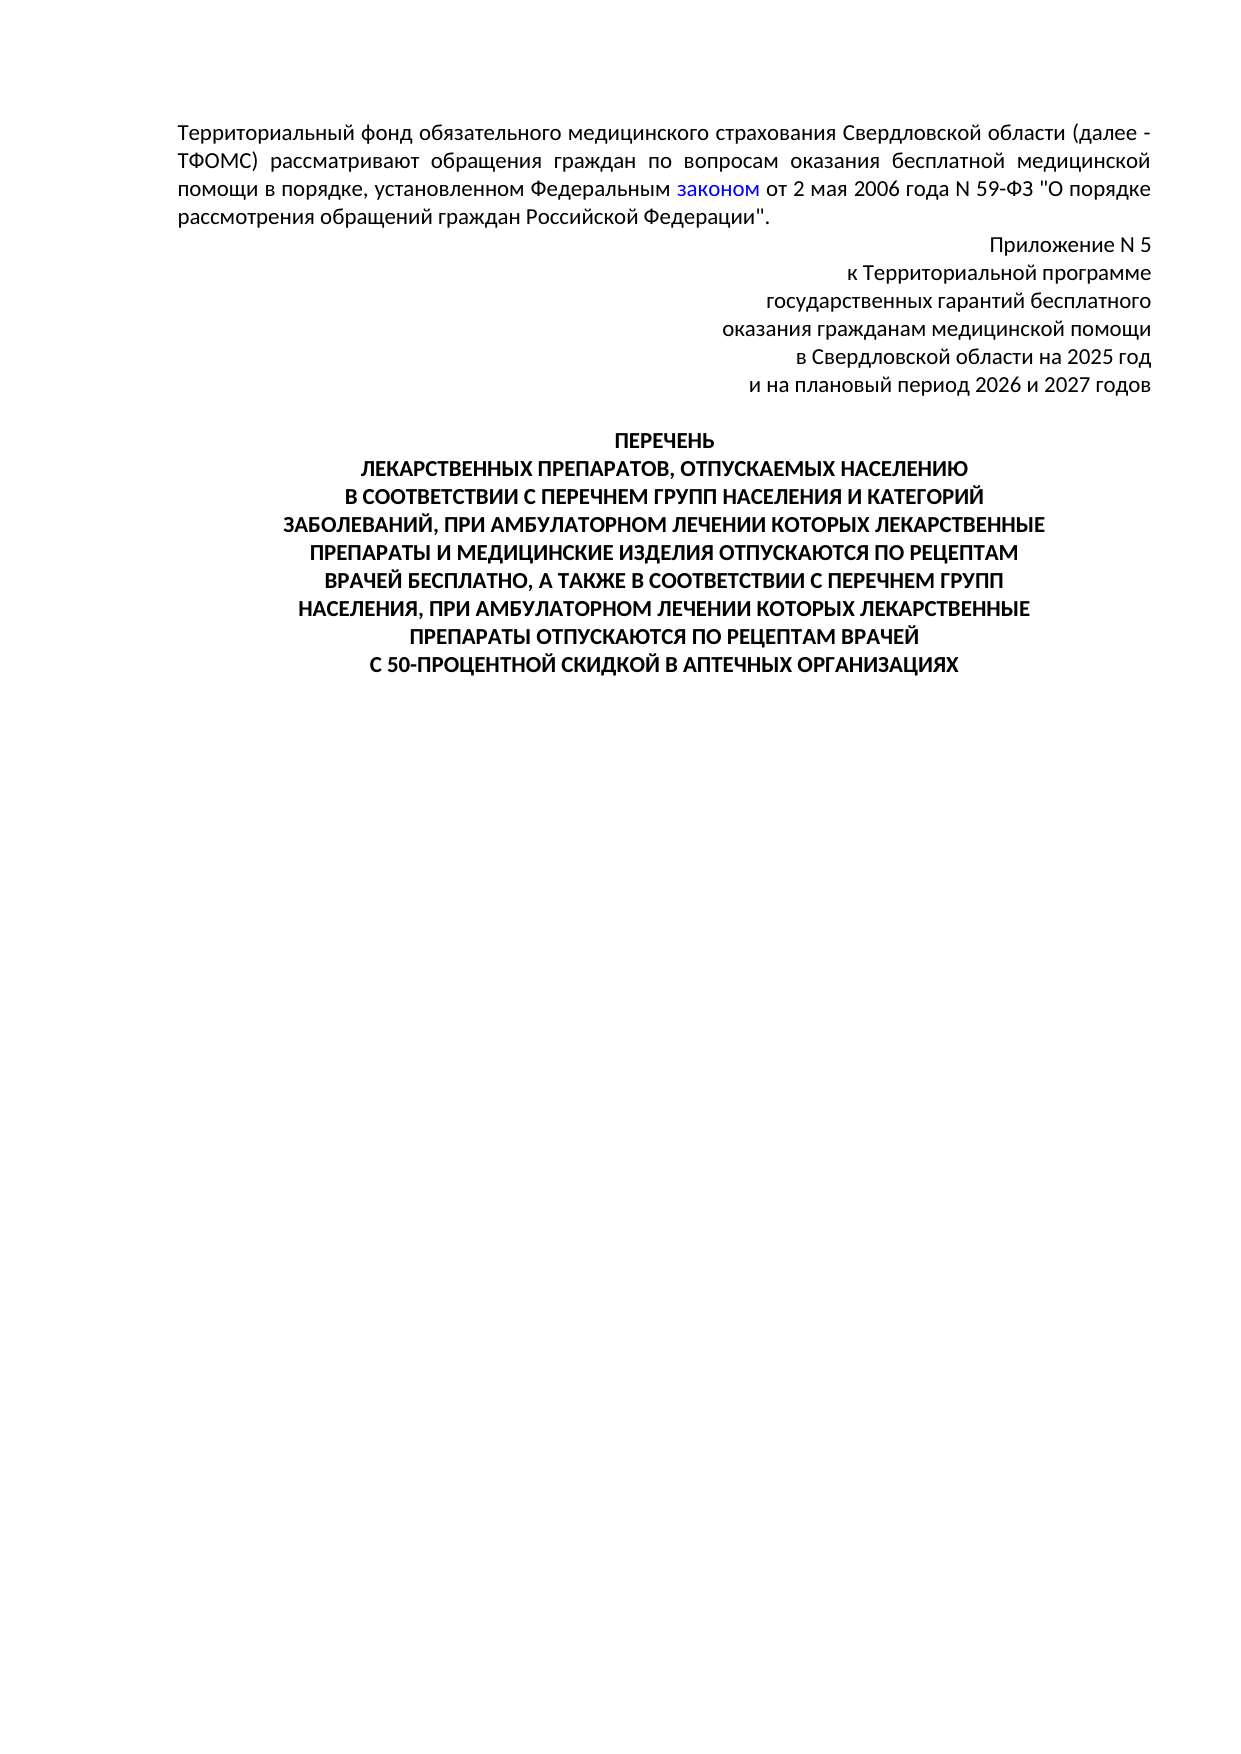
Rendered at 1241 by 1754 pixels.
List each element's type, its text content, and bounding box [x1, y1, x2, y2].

text ЛЕКАРСТВЕННЫХ ПРЕПАРАТОВ, ОТПУСКАЕМЫХ НАСЕЛЕНИЮ [177, 454, 1152, 482]
text Приложение N 5 [177, 230, 1152, 258]
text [177, 118, 1152, 230]
text С 50-ПРОЦЕНТНОЙ СКИДКОЙ В АПТЕЧНЫХ ОРГАНИЗАЦИЯХ [177, 651, 1152, 678]
text ПРЕПАРАТЫ ОТПУСКАЮТСЯ ПО РЕЦЕПТАМ ВРАЧЕЙ [177, 622, 1152, 651]
text ВРАЧЕЙ БЕСПЛАТНО, А ТАКЖЕ В СООТВЕТСТВИИ С ПЕРЕЧНЕМ ГРУПП [177, 566, 1152, 594]
text и на плановый период 2026 и 2027 годов [177, 370, 1152, 398]
text ПЕРЕЧЕНЬ [177, 426, 1152, 454]
text НАСЕЛЕНИЯ, ПРИ АМБУЛАТОРНОМ ЛЕЧЕНИИ КОТОРЫХ ЛЕКАРСТВЕННЫЕ [177, 594, 1152, 622]
text В СООТВЕТСТВИИ С ПЕРЕЧНЕМ ГРУПП НАСЕЛЕНИЯ И КАТЕГОРИЙ [177, 482, 1152, 510]
text ПРЕПАРАТЫ И МЕДИЦИНСКИЕ ИЗДЕЛИЯ ОТПУСКАЮТСЯ ПО РЕЦЕПТАМ [177, 538, 1152, 566]
text к Территориальной программе [177, 258, 1152, 286]
text ЗАБОЛЕВАНИЙ, ПРИ АМБУЛАТОРНОМ ЛЕЧЕНИИ КОТОРЫХ ЛЕКАРСТВЕННЫЕ [177, 510, 1152, 538]
text в Свердловской области на 2025 год [177, 342, 1152, 370]
text оказания гражданам медицинской помощи [177, 314, 1152, 342]
text государственных гарантий бесплатного [177, 286, 1152, 314]
